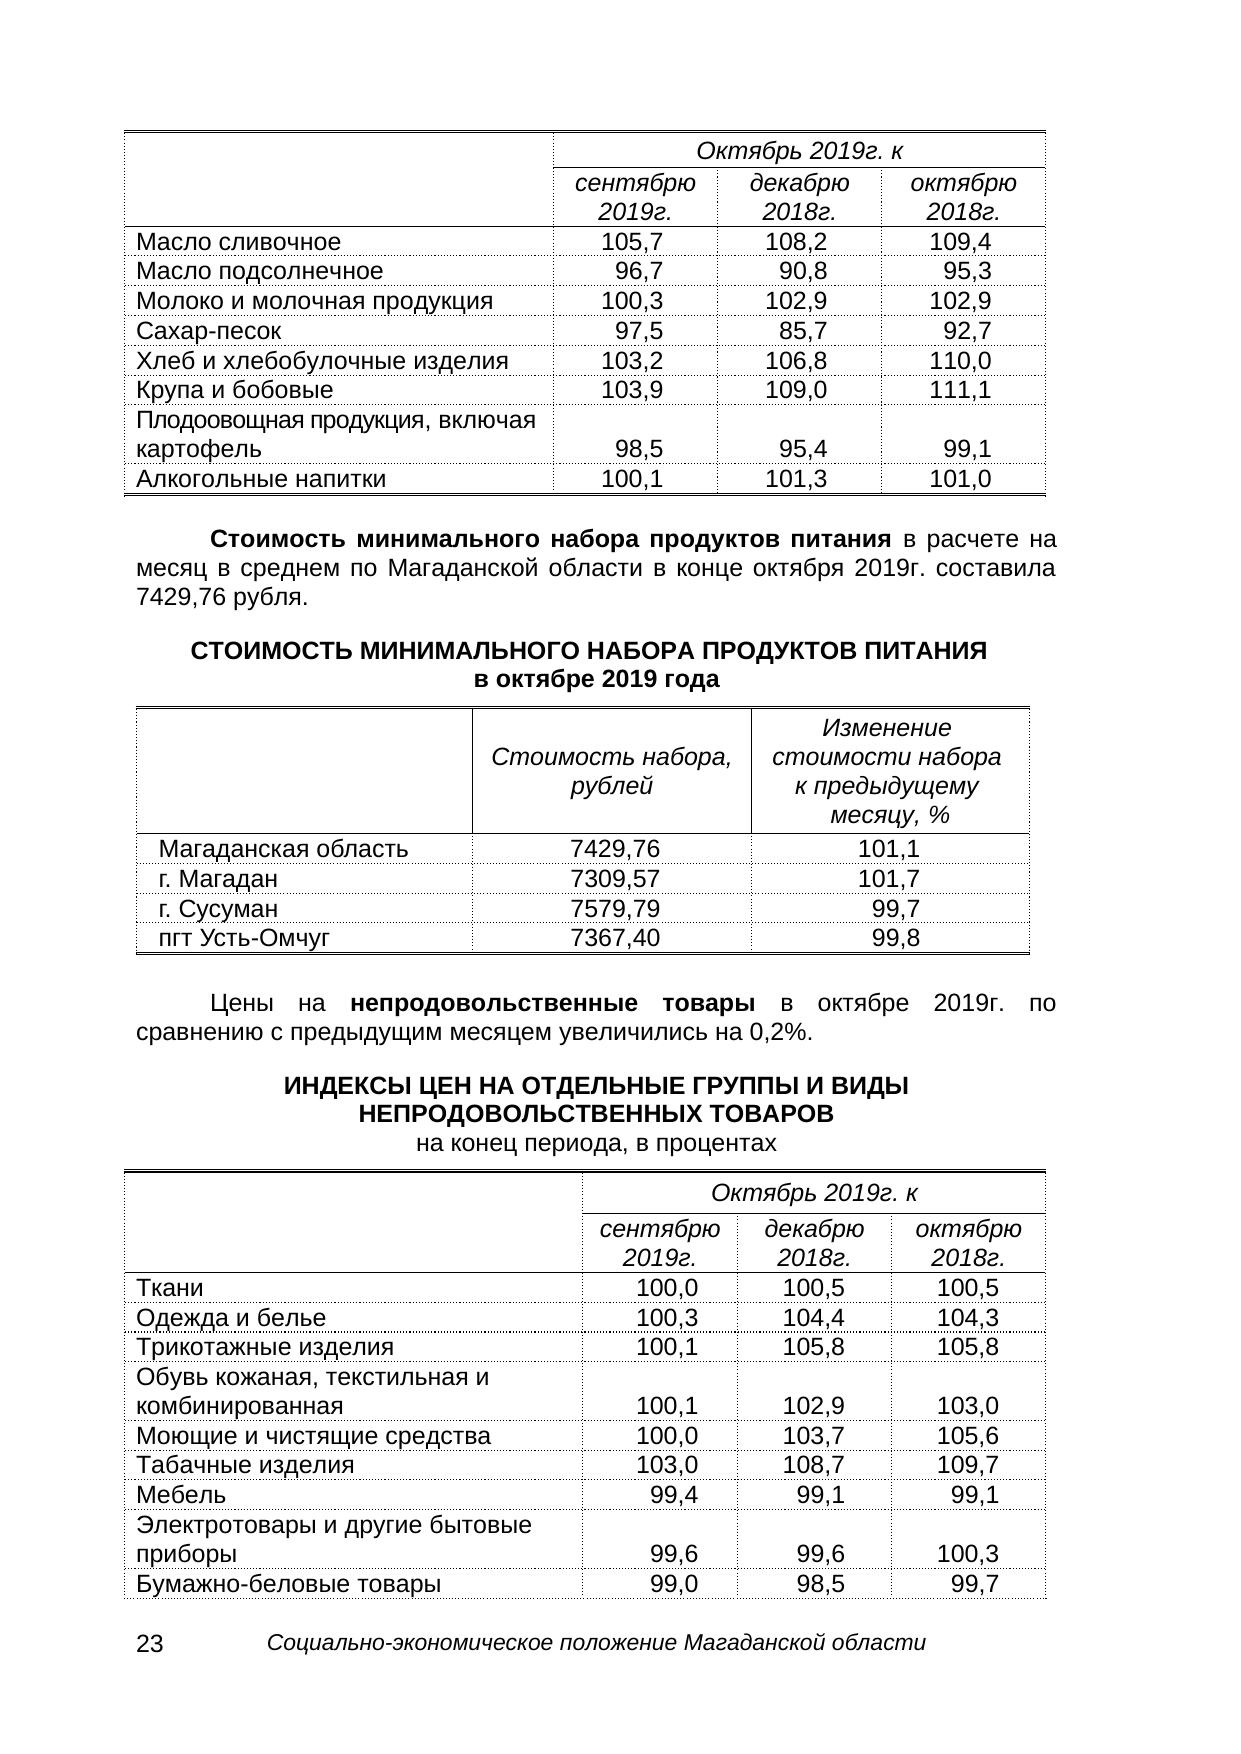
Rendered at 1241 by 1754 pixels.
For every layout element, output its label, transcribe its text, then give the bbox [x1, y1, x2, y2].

table_cell 103,7 [737, 1420, 892, 1449]
table_cell Одежда и белье [125, 1302, 583, 1331]
table_cell 101,3 [718, 463, 882, 493]
table_cell 105,8 [737, 1331, 892, 1361]
table_cell 99,7 [751, 893, 1029, 922]
table_cell 7429,76 [473, 834, 751, 863]
table_cell 7579,79 [473, 893, 751, 922]
table_header [125, 133, 553, 226]
table_cell Плодоовощная продукция, включая картофель [125, 404, 553, 463]
table_cell 109,4 [882, 227, 1046, 255]
table_cell 102,9 [737, 1361, 892, 1420]
table_cell 108,7 [737, 1450, 892, 1479]
table_cell 105,6 [892, 1420, 1046, 1449]
table_cell 100,1 [583, 1361, 737, 1420]
table_cell Обувь кожаная, текстильная и комбинированная [125, 1361, 583, 1420]
table_cell 100,0 [583, 1420, 737, 1449]
table_cell 95,4 [718, 404, 882, 463]
table_cell Бумажно-беловые товары [125, 1568, 583, 1597]
table_cell 103,0 [583, 1450, 737, 1479]
table_cell Магаданская область [136, 834, 473, 863]
table_cell 92,7 [882, 315, 1046, 345]
text Стоимость минимального набора продуктов питания в расчете на месяц в среднем по Магаданской области в конце октября 2019г. составила 7429,76 рубля. [136, 524, 1057, 611]
table_cell сентябрю 2019г. [554, 168, 717, 226]
table_cell 100,3 [554, 285, 717, 315]
table_cell 100,5 [737, 1273, 892, 1302]
table_cell 99,1 [892, 1479, 1046, 1509]
table_cell 102,9 [718, 285, 882, 315]
table_cell 106,8 [718, 345, 882, 374]
table_cell 104,3 [892, 1302, 1046, 1331]
table_cell 104,4 [737, 1302, 892, 1331]
table_header Изменение стоимости набора к предыдущему месяцу, % [752, 709, 1029, 833]
table_cell Масло сливочное [125, 227, 553, 255]
table_cell 101,7 [751, 863, 1029, 892]
table_cell Ткани [125, 1273, 583, 1302]
table_cell 7309,57 [473, 863, 751, 892]
table_cell 98,5 [554, 404, 717, 463]
table_cell 105,8 [892, 1331, 1046, 1361]
table_cell 110,0 [882, 345, 1046, 374]
table_cell 108,2 [718, 227, 882, 255]
table_cell 96,7 [554, 255, 717, 285]
table_cell 109,7 [892, 1450, 1046, 1479]
table_cell Крупа и бобовые [125, 375, 553, 404]
table_header Октябрь 2019г. к [583, 1173, 1046, 1213]
table_cell 99,8 [751, 922, 1029, 952]
table_cell 102,9 [882, 285, 1046, 315]
table_cell 103,0 [892, 1361, 1046, 1420]
table_cell Трикотажные изделия [125, 1331, 583, 1361]
text на конец периода, в процентах [136, 1128, 1057, 1157]
table_cell 98,5 [737, 1568, 892, 1597]
table_cell 7367,40 [473, 922, 751, 952]
table_cell 90,8 [718, 255, 882, 285]
table_cell 103,9 [554, 375, 717, 404]
table_cell 99,0 [583, 1568, 737, 1597]
table_cell октябрю 2018г. [892, 1214, 1046, 1272]
table_cell 85,7 [718, 315, 882, 345]
table_header [125, 1173, 583, 1272]
text СТОИМОСТЬ МИНИМАЛЬНОГО НАБОРА ПРОДУКТОВ ПИТАНИЯ [121, 636, 1057, 664]
text ИНДЕКСЫ ЦЕН НА ОТДЕЛЬНЫЕ ГРУППЫ И ВИДЫ НЕПРОДОВОЛЬСТВЕННЫХ ТОВАРОВ [136, 1071, 1057, 1128]
text в октябре 2019 года [136, 664, 1057, 693]
table_cell 100,1 [554, 463, 717, 493]
table_cell 101,0 [882, 463, 1046, 493]
table_cell Хлеб и хлебобулочные изделия [125, 345, 553, 374]
table_cell 99,1 [882, 404, 1046, 463]
table_cell 100,3 [583, 1302, 737, 1331]
table_cell 97,5 [554, 315, 717, 345]
text Цены на непродовольственные товары в октябре 2019г. по сравнению с предыдущим месяцем увеличились на 0,2%. [136, 988, 1057, 1046]
table_cell 99,7 [892, 1568, 1046, 1597]
table_cell Сахар-песок [125, 315, 553, 345]
table_cell октябрю 2018г. [882, 168, 1046, 226]
table_cell 99,1 [737, 1479, 892, 1509]
table_cell Алкогольные напитки [125, 463, 553, 493]
table_cell 99,6 [583, 1509, 737, 1568]
table_cell 99,4 [583, 1479, 737, 1509]
table_cell Масло подсолнечное [125, 255, 553, 285]
table_cell г. Магадан [136, 863, 473, 892]
table_cell 105,7 [554, 227, 717, 255]
table_cell 100,3 [892, 1509, 1046, 1568]
table_cell Моющие и чистящие средства [125, 1420, 583, 1449]
table_cell 100,5 [892, 1273, 1046, 1302]
table_cell 100,1 [583, 1331, 737, 1361]
table_cell пгт Усть-Омчуг [136, 922, 473, 952]
table_cell Электротовары и другие бытовые приборы [125, 1509, 583, 1568]
table_cell 100,0 [583, 1273, 737, 1302]
table_cell г. Сусуман [136, 893, 473, 922]
table_cell 95,3 [882, 255, 1046, 285]
table_header [136, 709, 472, 833]
table_header Октябрь 2019г. к [554, 133, 1046, 167]
table_cell 109,0 [718, 375, 882, 404]
table_header Стоимость набора, рублей [473, 709, 751, 833]
table_cell декабрю 2018г. [718, 168, 882, 226]
table_cell 103,2 [554, 345, 717, 374]
table_cell 99,6 [737, 1509, 892, 1568]
table_cell 111,1 [882, 375, 1046, 404]
table_cell Молоко и молочная продукция [125, 285, 553, 315]
table_cell Мебель [125, 1479, 583, 1509]
table_cell декабрю 2018г. [737, 1214, 892, 1272]
table_cell Табачные изделия [125, 1450, 583, 1479]
table_cell сентябрю 2019г. [583, 1214, 737, 1272]
table_cell 101,1 [751, 834, 1029, 863]
